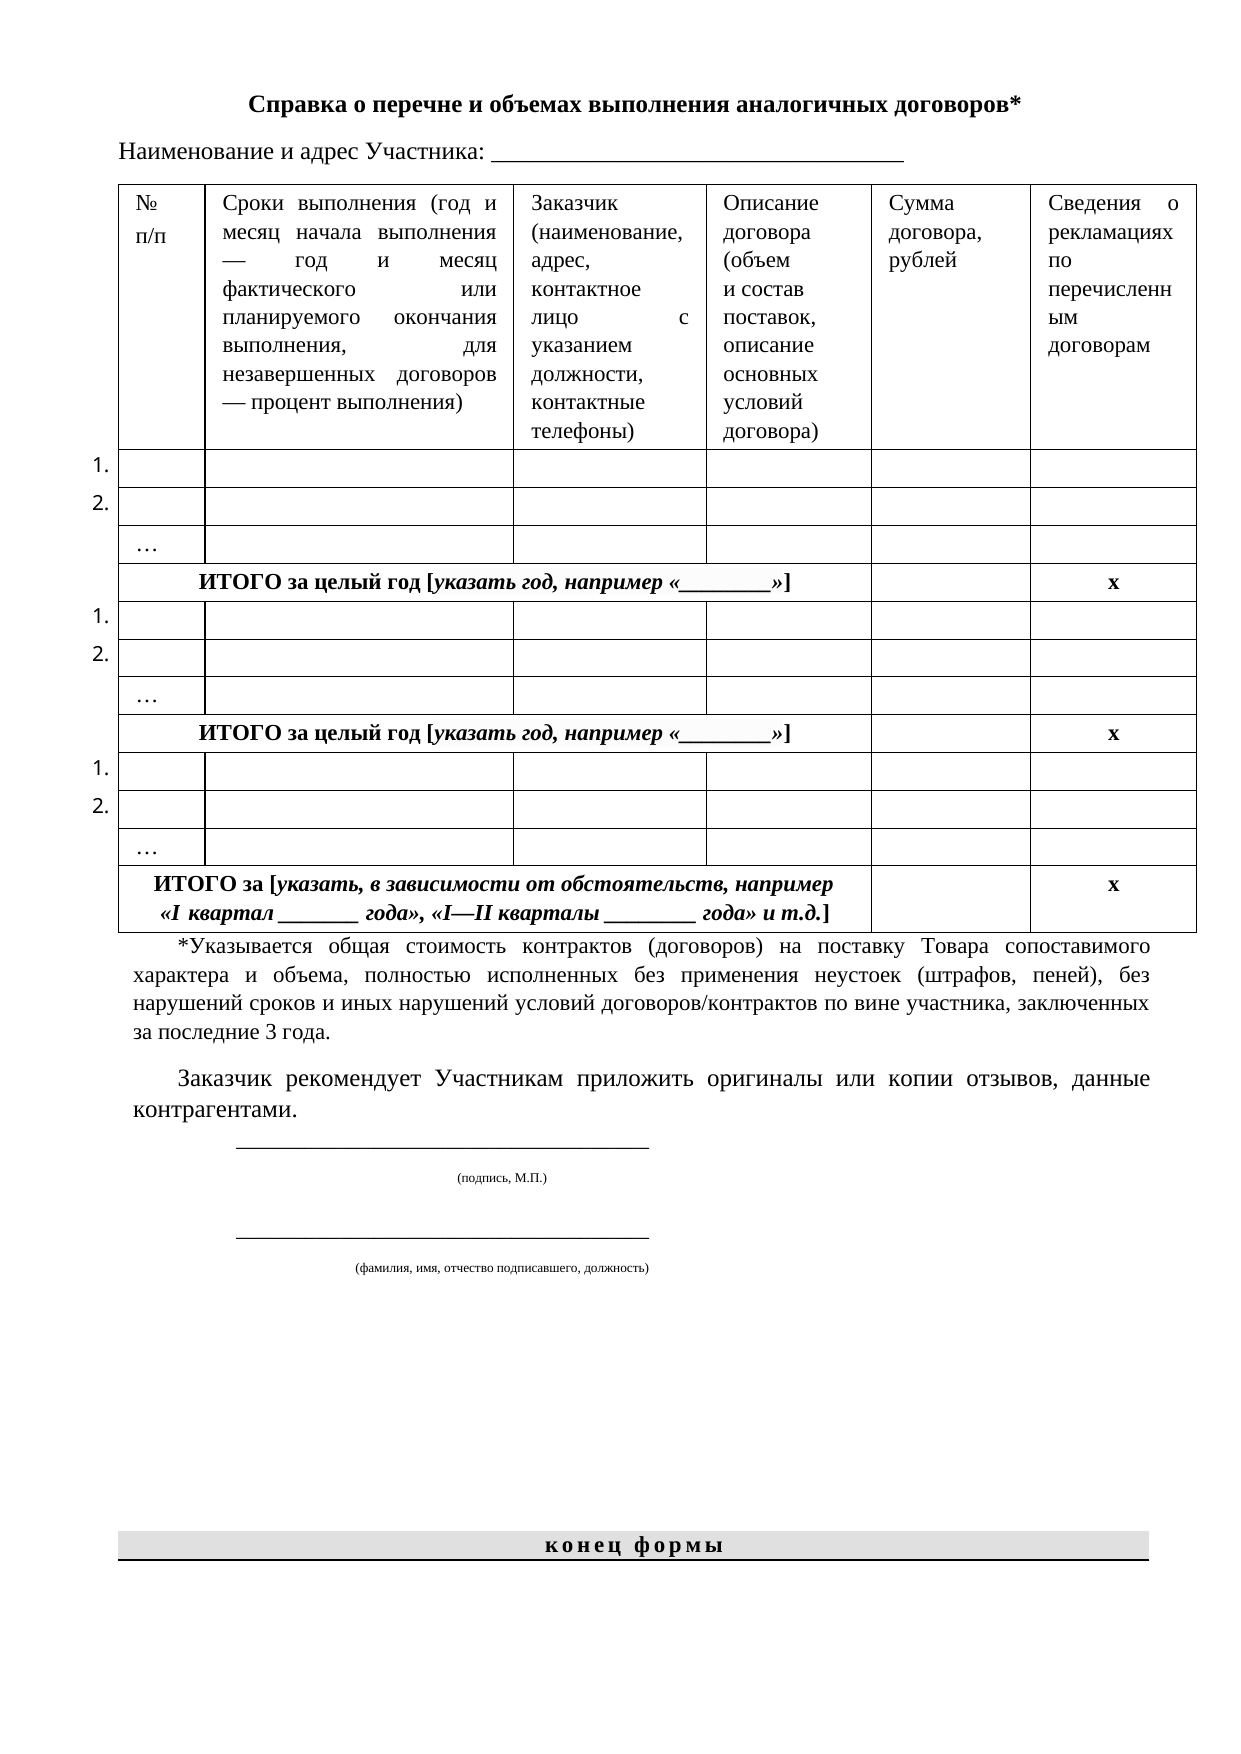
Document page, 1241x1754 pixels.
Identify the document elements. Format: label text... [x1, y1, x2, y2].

table_cell [514, 753, 706, 790]
table_cell [707, 488, 871, 525]
table_cell [1031, 602, 1196, 638]
table_cell [872, 602, 1030, 638]
table_cell [206, 488, 513, 525]
table_cell [514, 677, 706, 714]
table_cell [872, 640, 1030, 676]
table_cell х [1031, 564, 1196, 601]
table_header Сведения о рекламациях по перечисленным договорам [1031, 185, 1196, 449]
text *Указывается общая стоимость контрактов (договоров) на поставку Товара сопоставимого характера и объема, полностью исполненных без применения неустоек (штрафов, пеней), без нарушений сроков и иных нарушений условий договоров/контрактов по вине участника, заключенных за последние 3 года. [133, 933, 1152, 1044]
table_cell [206, 640, 513, 676]
table_cell [1031, 829, 1196, 865]
text (подпись, М.П.) [177, 1170, 768, 1197]
table_cell ИТОГО за целый год [указать год, например «________»] [119, 564, 871, 601]
table_cell [206, 526, 513, 563]
table_cell [514, 640, 706, 676]
table_cell … [119, 829, 204, 865]
table_cell [206, 450, 513, 487]
table_cell [514, 526, 706, 563]
table_cell [872, 715, 1030, 752]
table_cell [1031, 526, 1196, 563]
table_header Заказчик (наименование, адрес, контактное лицо с указанием должности, контактные телефоны) [514, 185, 706, 449]
table_cell [872, 450, 1030, 487]
table_cell [707, 677, 871, 714]
table_cell [119, 753, 204, 790]
table_cell [872, 866, 1030, 932]
table_cell [514, 829, 706, 865]
table_cell [1031, 640, 1196, 676]
table_header Сроки выполнения (год и месяц начала выполнения — год и месяц фактического или планируемого окончания выполнения, для незавершенных договоров — процент выполнения) [206, 185, 513, 449]
text Наименование и адрес Участника: _________________________________ [118, 136, 1152, 165]
table_header Описание договора (объем и состав поставок, описание основных условий договора) [707, 185, 871, 449]
table_cell [707, 640, 871, 676]
table_cell [707, 829, 871, 865]
text (фамилия, имя, отчество подписавшего, должность) [177, 1260, 768, 1287]
table_cell … [119, 677, 204, 714]
table_cell [872, 526, 1030, 563]
table_cell [707, 602, 871, 638]
table_cell [206, 677, 513, 714]
text конец формы [118, 1531, 1149, 1559]
table_cell [872, 488, 1030, 525]
table_cell [872, 829, 1030, 865]
table_cell х [1031, 715, 1196, 752]
table_cell [707, 791, 871, 827]
table_cell [872, 677, 1030, 714]
table_header Сумма договора, рублей [872, 185, 1030, 449]
table_cell [872, 564, 1030, 601]
table_cell [1031, 488, 1196, 525]
table_cell [707, 450, 871, 487]
table_cell х [1031, 866, 1196, 932]
table_cell [119, 488, 204, 525]
table_cell [119, 450, 204, 487]
table_cell [206, 602, 513, 638]
table_cell … [119, 526, 204, 563]
table_cell ИТОГО за [указать, в зависимости от обстоятельств, например «I квартал _______ года», «I—II кварталы ________ года» и т.д.] [119, 866, 871, 932]
table_cell ИТОГО за целый год [указать год, например «________»] [119, 715, 871, 752]
table_cell [514, 488, 706, 525]
table_cell [119, 640, 204, 676]
table_cell [1031, 791, 1196, 827]
table_header № п/п [119, 185, 204, 449]
table_cell [206, 791, 513, 827]
text Справка о перечне и объемах выполнения аналогичных договоров* [118, 89, 1152, 117]
table_cell [119, 791, 204, 827]
table_cell [206, 753, 513, 790]
table_cell [206, 829, 513, 865]
table_cell [514, 791, 706, 827]
text ____________________________________ [177, 1125, 1152, 1151]
text ____________________________________ [177, 1215, 1152, 1242]
table_cell [514, 450, 706, 487]
table_cell [1031, 450, 1196, 487]
table_cell [707, 753, 871, 790]
table_cell [119, 602, 204, 638]
table_cell [872, 791, 1030, 827]
table_cell [1031, 753, 1196, 790]
text Заказчик рекомендует Участникам приложить оригиналы или копии отзывов, данные контрагентами. [133, 1063, 1152, 1123]
table_cell [514, 602, 706, 638]
table_cell [872, 753, 1030, 790]
table_cell [707, 526, 871, 563]
table_cell [1031, 677, 1196, 714]
